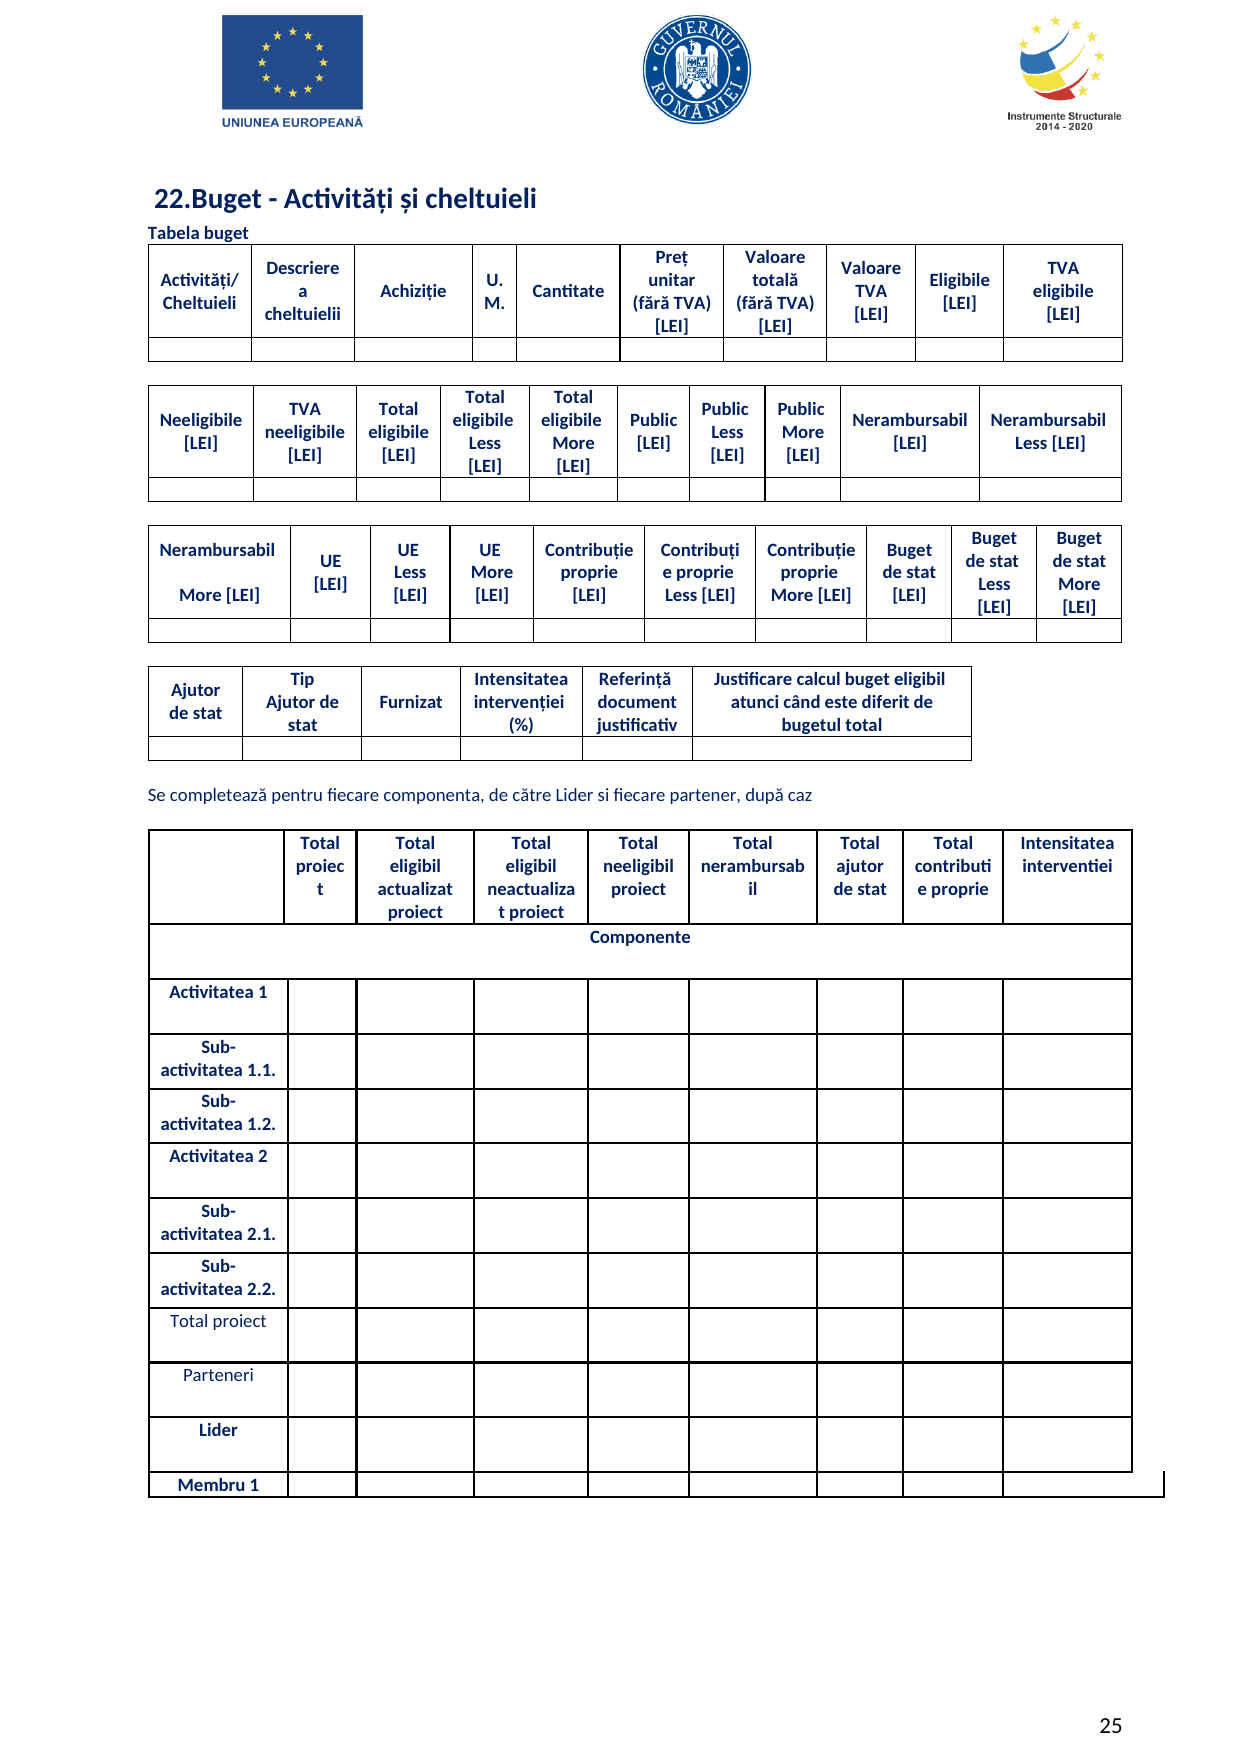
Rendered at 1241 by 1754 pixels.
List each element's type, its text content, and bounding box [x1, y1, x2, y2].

table_cell [690, 980, 816, 1033]
table_header Nerambursabil Less [LEI] [980, 386, 1121, 477]
table_cell [867, 619, 951, 642]
table_cell [517, 338, 619, 361]
table_header Valoare totală (fără TVA) [LEI] [724, 245, 826, 337]
table_header Valoare TVA [LEI] [827, 245, 915, 337]
table_cell [461, 737, 582, 759]
table_cell [904, 1418, 1002, 1471]
table_cell [904, 1254, 1002, 1307]
table_cell Lider [150, 1418, 287, 1471]
table_cell [358, 1418, 473, 1471]
table_cell [1004, 1418, 1131, 1471]
table_cell [362, 737, 460, 759]
table_cell [358, 1473, 473, 1496]
table_cell [818, 1418, 902, 1471]
table_cell [441, 478, 529, 501]
table_cell [149, 737, 242, 759]
table_cell [358, 1364, 473, 1416]
table_header Activități/Cheltuieli [149, 245, 251, 337]
table_header Nerambursabil More [LEI] [149, 526, 290, 618]
table_cell [475, 980, 587, 1033]
table_cell [904, 1473, 1002, 1496]
table_cell [904, 1090, 1002, 1142]
table_header Neeligibile [LEI] [149, 386, 253, 477]
table_cell [289, 1090, 355, 1142]
table_cell [1004, 338, 1122, 361]
table_cell [252, 338, 354, 361]
table_cell [827, 338, 915, 361]
table_cell Membru 1 [150, 1473, 287, 1496]
table_header Total eligibile More [LEI] [530, 386, 617, 477]
table_cell [357, 478, 440, 501]
table_header Contribuție proprie Less [LEI] [645, 526, 755, 618]
table_cell [475, 1309, 587, 1361]
table_header Public Less [LEI] [690, 386, 764, 477]
table_cell [149, 619, 290, 642]
table_header Justificare calcul buget eligibil atunci când este diferit de bugetul total [693, 667, 971, 736]
table_cell [289, 1473, 355, 1496]
table_cell [952, 619, 1036, 642]
table_cell [690, 1199, 816, 1252]
table_header UE More [LEI] [451, 526, 533, 618]
table_cell Activitatea 1 [150, 980, 287, 1033]
text Tabela buget [148, 221, 1122, 244]
table_cell [1004, 1254, 1131, 1307]
table_cell [904, 1199, 1002, 1252]
table_header Referinţă document justificativ [583, 667, 692, 736]
table_cell [589, 1309, 688, 1361]
table_cell [475, 1418, 587, 1471]
table_cell [980, 478, 1121, 501]
table_header Cantitate [517, 245, 619, 337]
table_cell [1004, 1090, 1131, 1142]
table_cell [589, 1473, 688, 1496]
table_header Public [LEI] [618, 386, 689, 477]
table_header U.M. [473, 245, 516, 337]
table_cell [818, 1473, 902, 1496]
table_cell [690, 1144, 816, 1197]
table_cell [358, 1309, 473, 1361]
table_header Total eligibile Less [LEI] [441, 386, 529, 477]
table_cell [475, 1035, 587, 1087]
table_cell [818, 980, 902, 1033]
table_header TVA neeligibile [LEI] [254, 386, 356, 477]
table_cell [904, 1364, 1002, 1416]
table_cell [475, 1254, 587, 1307]
table_cell [724, 338, 826, 361]
table_cell [818, 1199, 902, 1252]
table_cell [289, 1364, 355, 1416]
table_cell [621, 338, 723, 361]
table_cell [589, 980, 688, 1033]
table_cell [289, 1035, 355, 1087]
table_cell [589, 1035, 688, 1087]
table_header Contribuție proprie [LEI] [534, 526, 644, 618]
table_cell [530, 478, 617, 501]
table_header [150, 831, 283, 923]
table_header Total contributie proprie [904, 831, 1002, 923]
table_cell [1004, 1309, 1131, 1361]
picture [641, 13, 752, 125]
table_cell [1004, 1035, 1131, 1087]
table_header TVA eligibile [LEI] [1004, 245, 1122, 337]
table_header Total eligibil actualizat proiect [358, 831, 473, 923]
table_header Nerambursabil [LEI] [841, 386, 979, 477]
table_cell [475, 1090, 587, 1142]
table_header Preţ unitar (fără TVA) [LEI] [621, 245, 723, 337]
table_cell Sub- activitatea 2.1. [150, 1199, 287, 1252]
table_cell [690, 1309, 816, 1361]
table_cell [451, 619, 533, 642]
table_cell [583, 737, 692, 759]
table_cell [690, 478, 764, 501]
table_cell Componente [150, 925, 1131, 978]
table_cell [1004, 1144, 1131, 1197]
table_cell [371, 619, 449, 642]
table_cell [589, 1090, 688, 1142]
table_cell [289, 1199, 355, 1252]
table_header Public More [LEI] [766, 386, 840, 477]
table_header Intensitatea interventiei [1004, 831, 1131, 923]
table_header UE [LEI] [291, 526, 370, 618]
table_cell [690, 1473, 816, 1496]
table_cell [818, 1364, 902, 1416]
table_cell [690, 1254, 816, 1307]
table_cell [289, 980, 355, 1033]
table_cell [618, 478, 689, 501]
table_cell [589, 1254, 688, 1307]
table_cell [589, 1144, 688, 1197]
table_header Total nerambursabil [690, 831, 816, 923]
table_cell [766, 478, 840, 501]
table_cell [355, 338, 472, 361]
table_cell [475, 1199, 587, 1252]
picture [222, 15, 363, 127]
table_header Intensitatea intervenției (%) [461, 667, 582, 736]
table_cell [475, 1473, 587, 1496]
table_header Ajutor de stat [149, 667, 242, 736]
table_cell [289, 1309, 355, 1361]
table_header Total eligibil neactualizat proiect [475, 831, 587, 923]
text Se completează pentru fiecare componenta, de către Lider si fiecare partener, după caz [148, 783, 1122, 806]
table_cell [1004, 1199, 1131, 1252]
table_cell Sub- activitatea 1.2. [150, 1090, 287, 1142]
table_header Total ajutor de stat [818, 831, 902, 923]
table_cell [149, 478, 253, 501]
table_cell [589, 1364, 688, 1416]
table_cell [358, 1199, 473, 1252]
table_cell [289, 1418, 355, 1471]
table_cell [534, 619, 644, 642]
table_header Total proiect [285, 831, 355, 923]
table_cell [690, 1418, 816, 1471]
table_cell [818, 1090, 902, 1142]
table_header Eligibile [LEI] [916, 245, 1003, 337]
table_cell [589, 1418, 688, 1471]
table_cell Parteneri [150, 1364, 287, 1416]
table_cell [291, 619, 370, 642]
table_cell [254, 478, 356, 501]
table_cell [818, 1309, 902, 1361]
table_cell [645, 619, 755, 642]
table_cell [690, 1364, 816, 1416]
table_cell [243, 737, 361, 759]
table_cell [1004, 980, 1131, 1033]
table_cell [904, 1035, 1002, 1087]
table_cell [818, 1035, 902, 1087]
table_cell Sub- activitatea 1.1. [150, 1035, 287, 1087]
table_cell [1037, 619, 1121, 642]
table_header Buget de stat Less [LEI] [952, 526, 1036, 618]
table_cell Sub- activitatea 2.2. [150, 1254, 287, 1307]
table_cell [358, 1090, 473, 1142]
table_cell [475, 1364, 587, 1416]
table_header Total neeligibil proiect [589, 831, 688, 923]
table_cell [289, 1254, 355, 1307]
picture [1008, 15, 1121, 130]
table_cell [358, 1144, 473, 1197]
table_header Buget de stat More [LEI] [1037, 526, 1121, 618]
table_cell [475, 1144, 587, 1197]
table_header Contribuție proprie More [LEI] [756, 526, 866, 618]
table_header UE Less [LEI] [371, 526, 449, 618]
table_cell [841, 478, 979, 501]
table_cell [916, 338, 1003, 361]
table_cell [756, 619, 866, 642]
table_cell [690, 1090, 816, 1142]
table_header Tip Ajutor de stat [243, 667, 361, 736]
table_cell Activitatea 2 [150, 1144, 287, 1197]
table_cell [904, 980, 1002, 1033]
table_cell [358, 1035, 473, 1087]
table_cell [1004, 1364, 1131, 1416]
table_cell [904, 1309, 1002, 1361]
table_cell [473, 338, 516, 361]
table_cell [358, 980, 473, 1033]
table_cell Total proiect [150, 1309, 287, 1361]
table_cell [904, 1144, 1002, 1197]
table_header Buget de stat [LEI] [867, 526, 951, 618]
table_cell [818, 1254, 902, 1307]
table_cell [818, 1144, 902, 1197]
table_header Furnizat [362, 667, 460, 736]
table_cell [358, 1254, 473, 1307]
table_header Achiziție [355, 245, 472, 337]
table_cell [149, 338, 251, 361]
table_cell [690, 1035, 816, 1087]
table_cell [1004, 1471, 1163, 1496]
table_cell [589, 1199, 688, 1252]
subtitle 22.Buget - Activități și cheltuieli [148, 180, 1122, 216]
table_cell [289, 1144, 355, 1197]
table_cell [693, 737, 971, 759]
table_header Descrierea cheltuielii [252, 245, 354, 337]
table_header Total eligibile [LEI] [357, 386, 440, 477]
